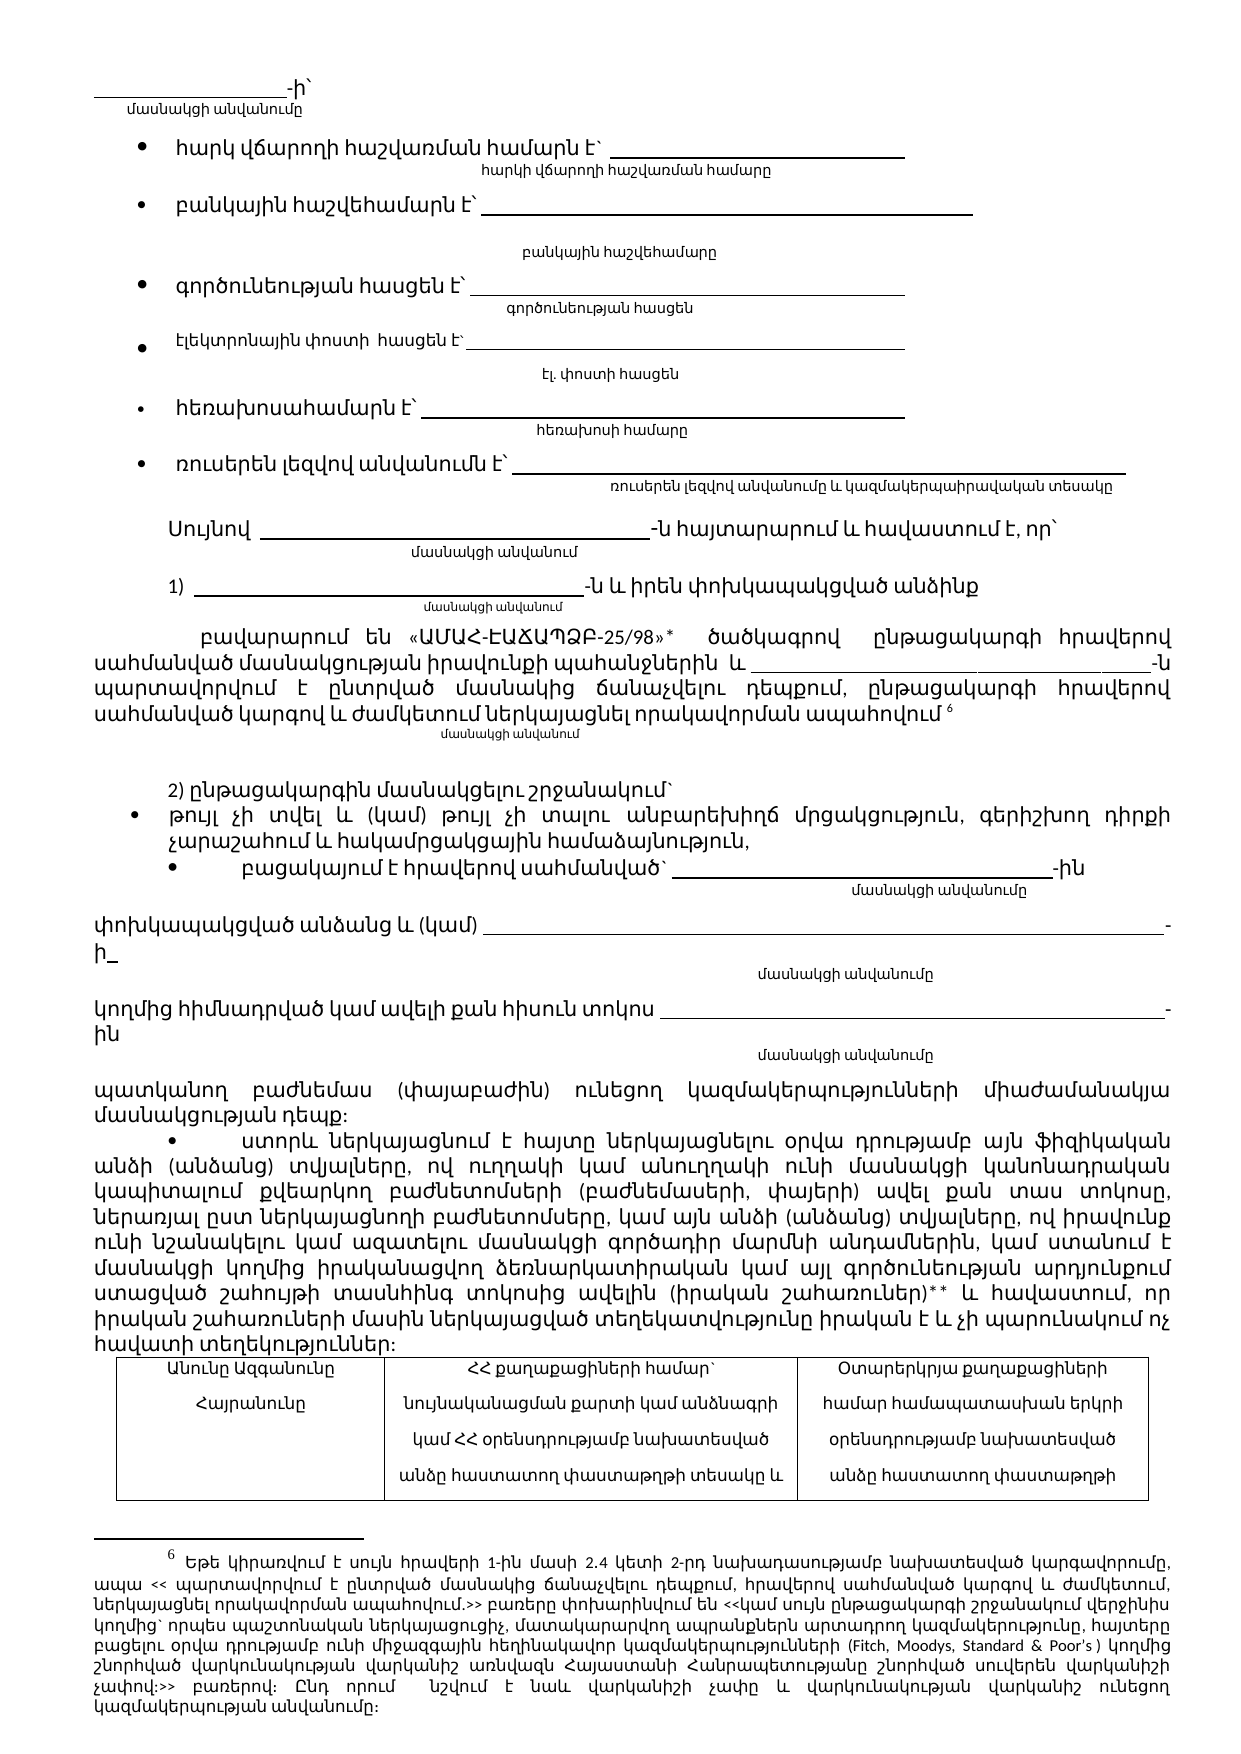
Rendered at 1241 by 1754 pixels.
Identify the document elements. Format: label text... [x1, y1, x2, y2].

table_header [117, 1358, 384, 1500]
list թույլ չի տվել և (կամ) թույլ չի տալու անբարեխիղճ մրցակցություն, գերիշխող դիրքի չարաշահում և հակամրցակցային համաձայնություն, [131, 802, 1171, 853]
text հարկի վճարողի հաշվառման համարը [94, 161, 1171, 192]
text էլ. փոստի հասցեն [94, 365, 1171, 396]
list հարկ վճարողի հաշվառման համարն է` [138, 131, 1171, 161]
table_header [798, 1358, 1148, 1500]
text հեռախոսի համարը [462, 421, 1171, 452]
list բացակայում է հրավերով սահմանված` -ին [94, 853, 1171, 881]
text փոխկապակցված անձանց և (կամ) -ի [94, 912, 1171, 965]
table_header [385, 1358, 797, 1500]
list ստորև ներկայացնում է հայտը ներկայացնելու օրվա դրությամբ այն ֆիզիկական անձի (անձանց) տվյալները, ով ուղղակի կամ անուղղակի ունի մասնակցի կանոնադրական կապիտալում քվեարկող բաժնետոմսերի (բաժնեմասերի, փայերի) ավել քան տաս տոկոսը, ներառյալ ըստ ներկայացնողի բաժնետոմսերը, կամ այն անձի (անձանց) տվյալները, ով իրավունք ունի նշանակելու կամ ազատելու մասնակցի գործադիր մարմնի անդամներին, կամ ստանում է մասնակցի կողմից իրականացվող ձեռնարկատիրական կամ այլ գործունեության արդյունքում ստացված շահույթի տասնհինգ տոկոսից ավելին (իրական շահառուներ)** և հավաստում, որ իրական շահառուների մասին ներկայացված տեղեկատվությունը իրական է և չի պարունակում ոչ հավատի տեղեկություններ: [94, 1128, 1171, 1357]
text բանկային հաշվեհամարը [94, 243, 1171, 273]
text մասնակցի անվանում [94, 543, 1171, 574]
text մասնակցի անվանումը [94, 881, 1171, 912]
text Սույնով -ն հայտարարում և հավաստում է, որ՝ [94, 513, 1171, 543]
list բանկային հաշվեհամարն է՝ [138, 192, 1171, 243]
text մասնակցի անվանում [94, 726, 1171, 752]
text բավարարում են «ԱՄԱՀ-ԷԱՃԱՊՁԲ-25/98»* ծածկագրով ընթացակարգի հրավերով սահմանված մասնակցության իրավունքի պահանջներին և -ն պարտավորվում է ընտրված մասնակից ճանաչվելու դեպքում, ընթացակարգի հրավերով սահմանված կարգով և ժամկետում ներկայացնել որակավորման ապահովում [94, 624, 1171, 726]
text պատկանող բաժնեմաս (փայաբաժին) ունեցող կազմակերպությունների միաժամանակյա մասնակցության դեպք: [94, 1077, 1171, 1128]
text մասնակցի անվանումը [94, 100, 1171, 131]
text մասնակցի անվանումը [94, 965, 1171, 996]
text մասնակցի անվանումը [94, 1047, 1171, 1077]
text 2) ընթացակարգին մասնակցելու շրջանակում` [94, 777, 1171, 802]
list գործունեության հասցեն է՝ [138, 273, 1171, 299]
text կողմից հիմնադրված կամ ավելի քան հիսուն տոկոս -ին [94, 996, 1171, 1047]
text -ի՝ [94, 75, 1171, 100]
text մասնակցի անվանում [94, 599, 1171, 624]
text 1) -ն և իրեն փոխկապակցված անձինք [94, 574, 1171, 599]
text գործունեության հասցեն [94, 299, 1171, 329]
text ռուսերեն լեզվով անվանումը և կազմակերպաիրավական տեսակը [536, 477, 1171, 507]
list հեռախոսահամարն է՝ [138, 396, 1171, 421]
list ռուսերեն լեզվով անվանումն է՝ [138, 452, 1171, 477]
list էլեկտրոնային փոստի հասցեն է՝ [138, 329, 1171, 365]
